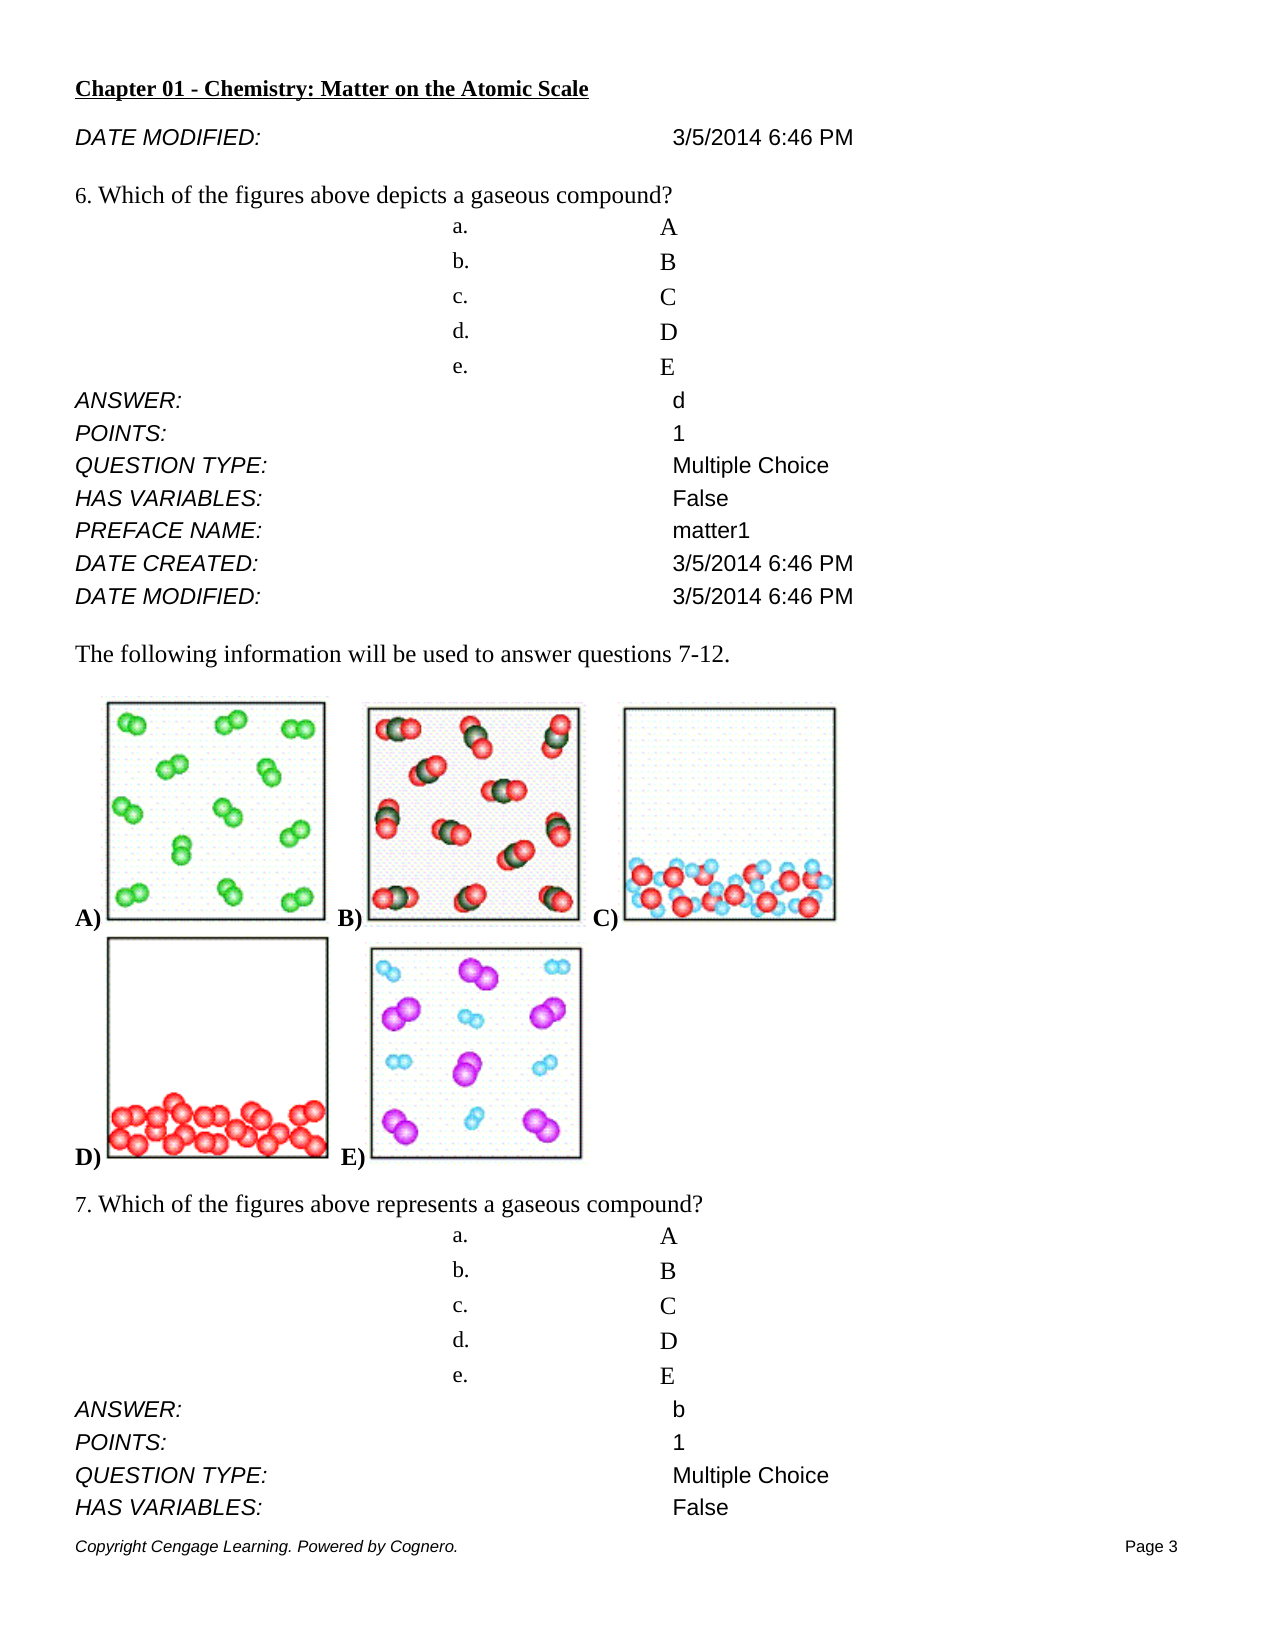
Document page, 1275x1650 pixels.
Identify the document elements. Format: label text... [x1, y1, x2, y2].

table_header 6. Which of the figures above depicts a gaseous compound? [75, 180, 1200, 612]
picture [618, 702, 842, 927]
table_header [75, 1190, 1200, 1524]
picture [365, 942, 588, 1165]
table_header The following information will be used to answer questions 7-12. A) B) C) D) E) [75, 639, 1200, 1170]
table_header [75, 121, 1200, 153]
picture [101, 696, 332, 927]
picture [101, 931, 335, 1165]
picture [362, 702, 586, 927]
